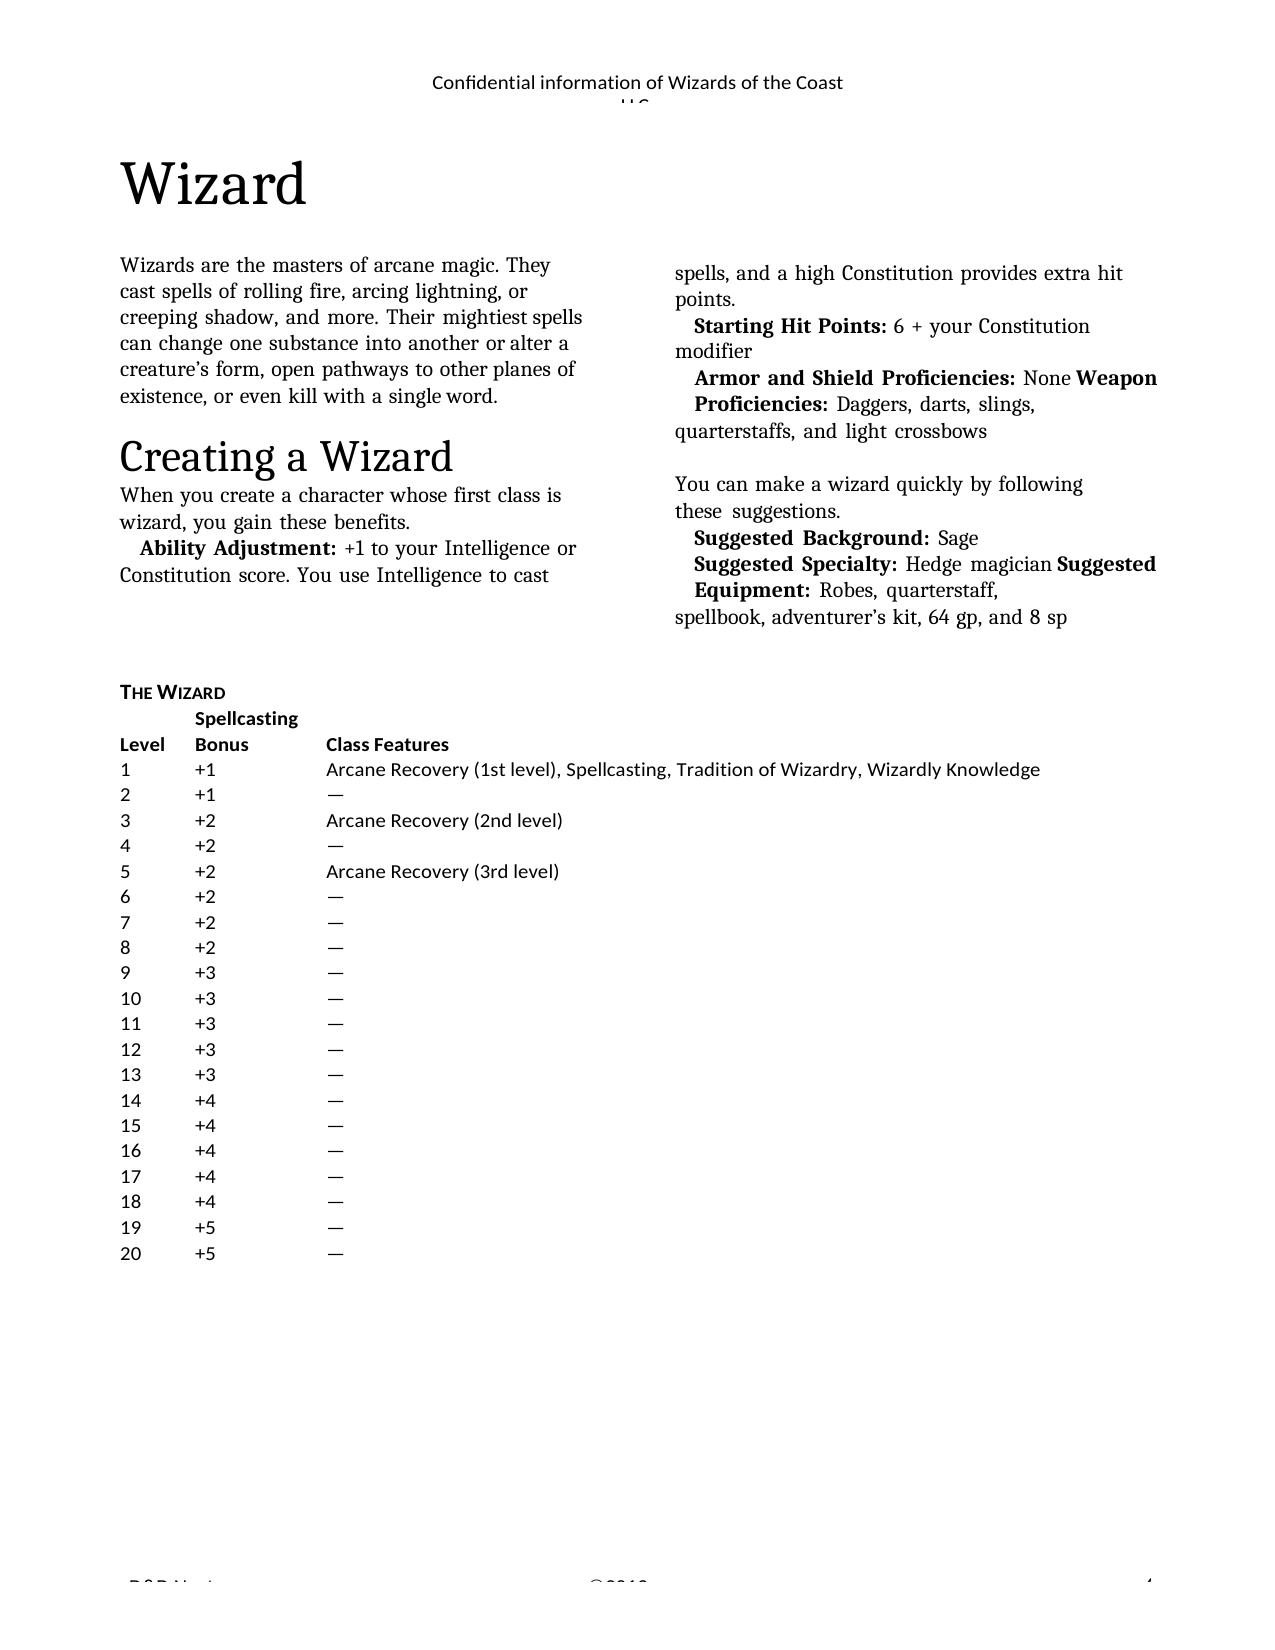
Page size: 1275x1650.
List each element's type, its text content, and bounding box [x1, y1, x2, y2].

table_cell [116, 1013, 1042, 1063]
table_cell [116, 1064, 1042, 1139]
text quarterstaffs, and light crossbows [675, 419, 1167, 444]
text You can make a wizard quickly by following these suggestions. [675, 472, 1102, 524]
text spellbook, adventurer’s kit, 64 gp, and 8 sp [675, 604, 1167, 629]
subtitle Wizard [120, 148, 1167, 220]
text Starting Hit Points: 6 + your Constitution modifier [675, 313, 1167, 364]
subtitle Suggested Background: Sage [694, 525, 1167, 550]
subtitle Creating a Wizard [120, 431, 597, 482]
text Spellcasting [195, 706, 1167, 730]
text Suggested Specialty: Hedge magician Suggested Equipment: Robes, quarterstaff, [694, 551, 1164, 603]
text spells, and a high Constitution provides extra hit points. [675, 260, 1146, 312]
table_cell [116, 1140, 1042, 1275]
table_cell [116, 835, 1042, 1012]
text When you create a character whose first class is wizard, you gain these benefits. [120, 483, 587, 535]
text Ability Adjustment: +1 to your Intelligence or Constitution score. You use Intelligence to cast [120, 536, 597, 588]
text THE WIZARD [120, 678, 1167, 705]
text Armor and Shield Proficiencies: None Weapon Proficiencies: Daggers, darts, slings, [694, 366, 1162, 417]
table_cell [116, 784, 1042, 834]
text Wizards are the masters of arcane magic. They cast spells of rolling fire, arcing lightning, or creeping shadow, and more. Their mightiest spells can change one substance into another or alter a creature’s form, open pathways to other planes of existence, or even kill with a single word. [120, 253, 587, 408]
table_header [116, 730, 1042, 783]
